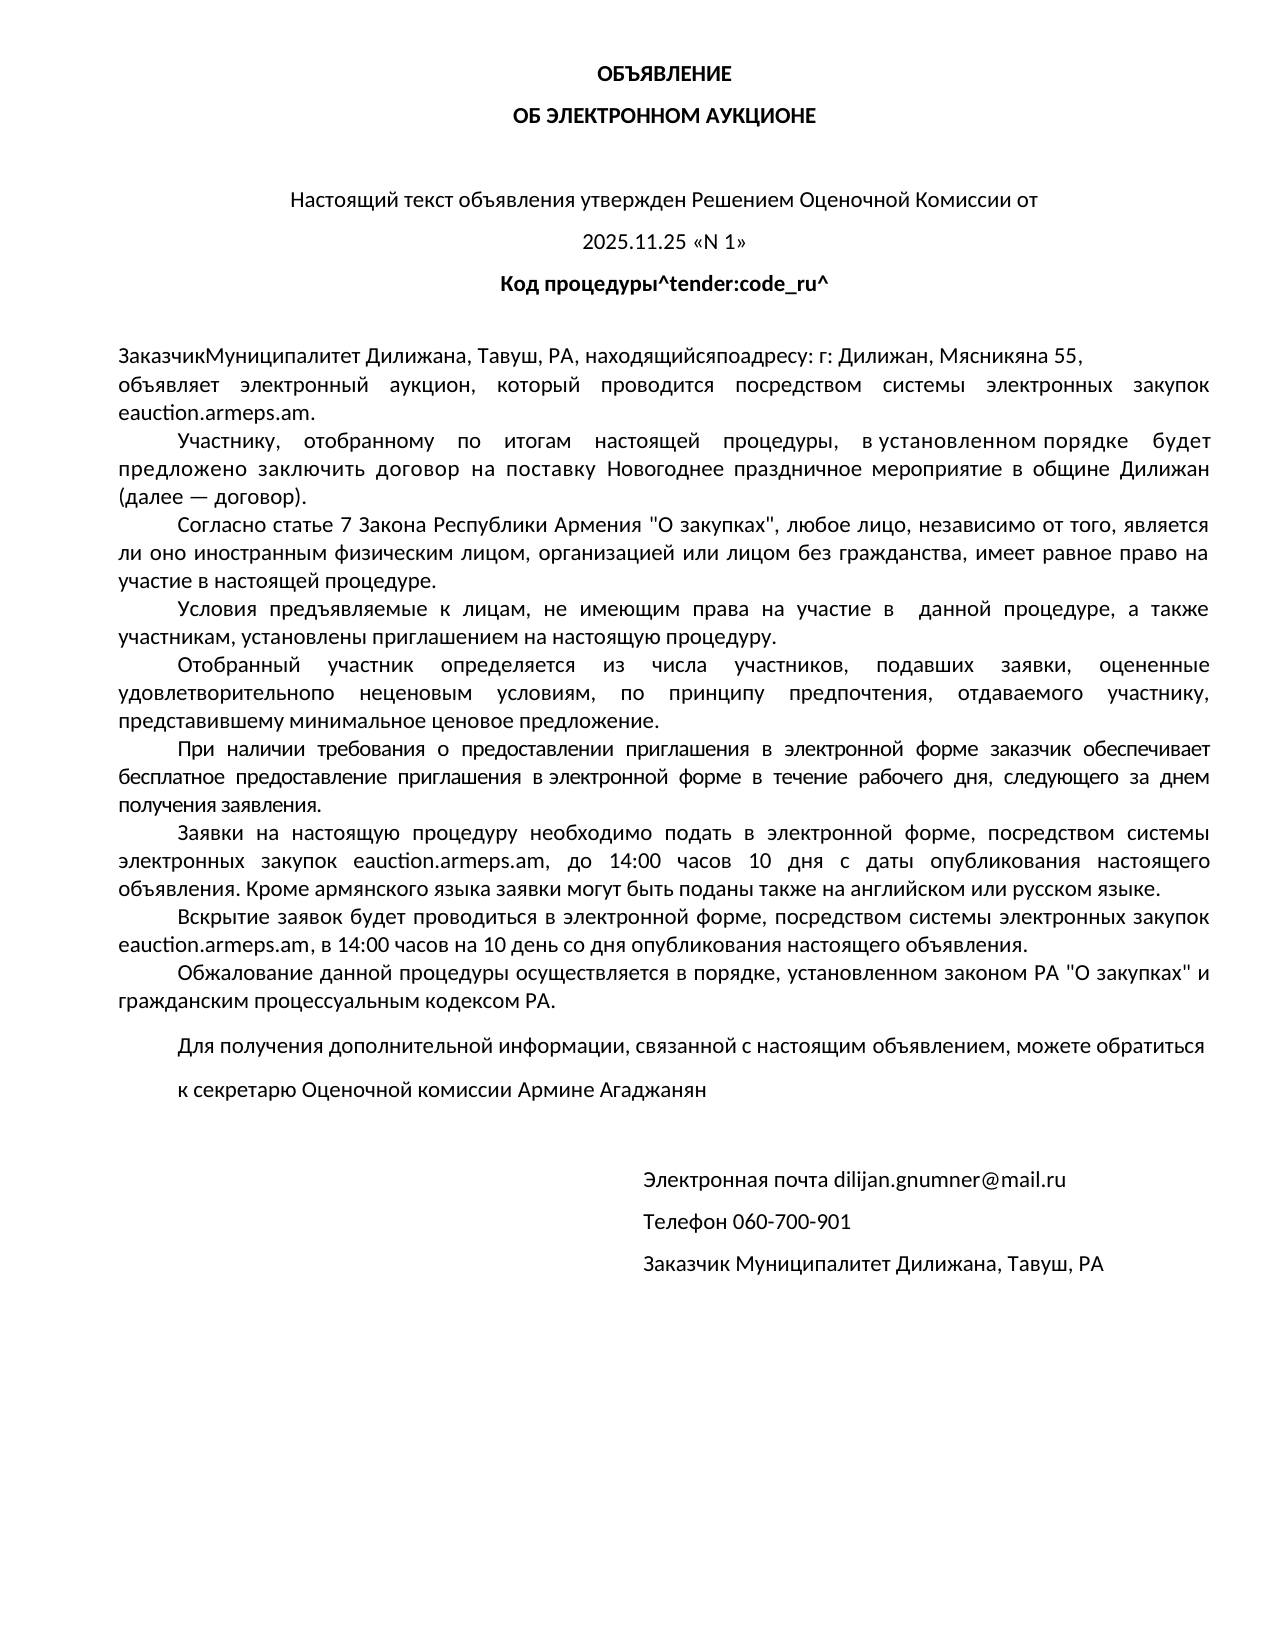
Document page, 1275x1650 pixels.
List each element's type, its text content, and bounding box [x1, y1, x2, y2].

text Заявки на настоящую процедуру необходимо подать в электронной форме, посредством системы электронных закупок eauction.armeps.am, до 14:00 часов 10 дня с даты опубликования настоящего объявления. Кроме армянского языка заявки могут быть поданы также на английском или русском языке. [118, 818, 1211, 902]
text Код процедуры^tender:code_ru^ [118, 269, 1211, 297]
text Участнику, отобранному по итогам настоящей процедуры, в установленном порядке будет предложено заключить договор на поставку Новогоднее праздничное мероприятие в общине Дилижан (далее — договор). [118, 426, 1211, 510]
text Настоящий текст объявления утвержден Решением Оценочной Комиссии от [118, 185, 1211, 213]
text Согласно статье 7 Закона Республики Армения "О закупках", любое лицо, независимо от того, является ли оно иностранным физическим лицом, организацией или лицом без гражданства, имеет равное право на участие в настоящей процедуре. [118, 510, 1211, 594]
text объявляет электронный аукцион, который проводится посредством системы электронных закупок eauction.armeps.am. [118, 370, 1211, 426]
text Отобранный участник определяется из числа участников, подавших заявки, оцененные удовлетворительнопо неценовым условиям, по принципу предпочтения, отдаваемого участнику, представившему минимальное ценовое предложение. [118, 650, 1211, 734]
text Для получения дополнительной информации, связанной с настоящим объявлением, можете обратиться [118, 1031, 1211, 1059]
text Электронная почта dilijan.gnumner@mail.ru [643, 1165, 1211, 1193]
text 2025.11.25 «N 1» [118, 227, 1211, 255]
text Вскрытие заявок будет проводиться в электронной форме, посредством системы электронных закупок eauction.armeps.am, в 14:00 часов на 10 день со дня опубликования настоящего объявления. [118, 902, 1211, 958]
text Обжалование данной процедуры осуществляется в порядке, установленном законом РА "О закупках" и гражданским процессуальным кодексом РА. [118, 958, 1211, 1014]
text Условия предъявляемые к лицам, не имеющим права на участие в данной процедуре, а также участникам, установлены приглашением на настоящую процедуру. [118, 594, 1211, 650]
text Телефон 060-700-901 [643, 1207, 1211, 1235]
text ОБЪЯВЛЕНИЕ [118, 59, 1211, 87]
text к секретарю Оценочной комиссии Армине Агаджанян [118, 1076, 1211, 1103]
text ЗаказчикМуниципалитет Дилижана, Тавуш, РА, находящийсяпоадресу: г: Дилижан, Мясникянa 55, [118, 342, 1211, 370]
text При наличии требования о предоставлении приглашения в электронной форме заказчик обеспечивает бесплатное предоставление приглашения в электронной форме в течение рабочего дня, следующего за днем получения заявления. [118, 734, 1211, 818]
text Заказчик Муниципалитет Дилижана, Тавуш, РА [643, 1249, 1211, 1277]
text ОБ ЭЛЕКТРОННОМ АУКЦИОНЕ [118, 101, 1211, 129]
